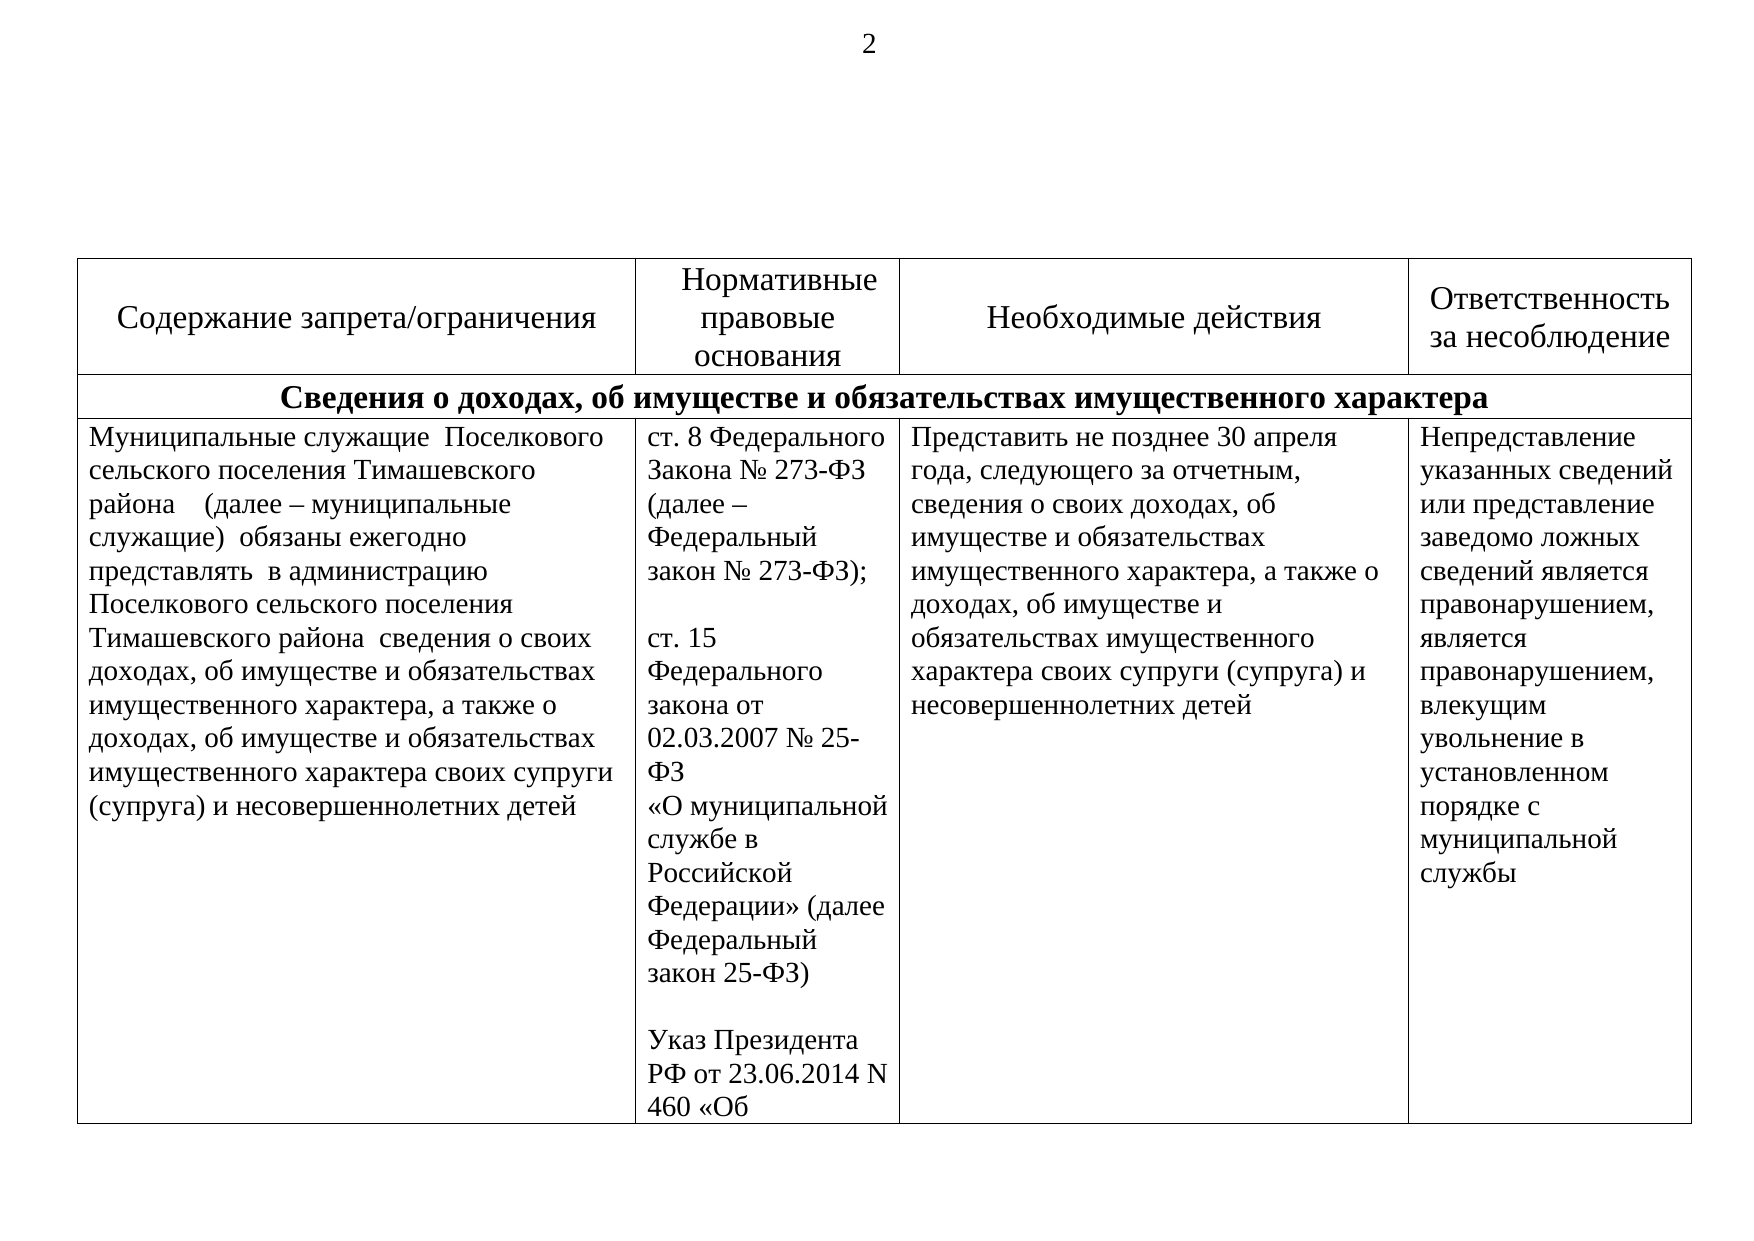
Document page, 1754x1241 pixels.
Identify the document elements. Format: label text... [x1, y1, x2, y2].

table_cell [900, 419, 1408, 1123]
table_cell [1409, 419, 1691, 1123]
table_header Нормативные правовые основания [636, 259, 899, 374]
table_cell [78, 419, 635, 1123]
table_header Содержание запрета/ограничения [78, 259, 635, 374]
table_header Ответственность за несоблюдение [1409, 259, 1691, 374]
table_cell Сведения о доходах, об имуществе и обязательствах имущественного характера [78, 375, 1691, 418]
table_header Необходимые действия [900, 259, 1408, 374]
